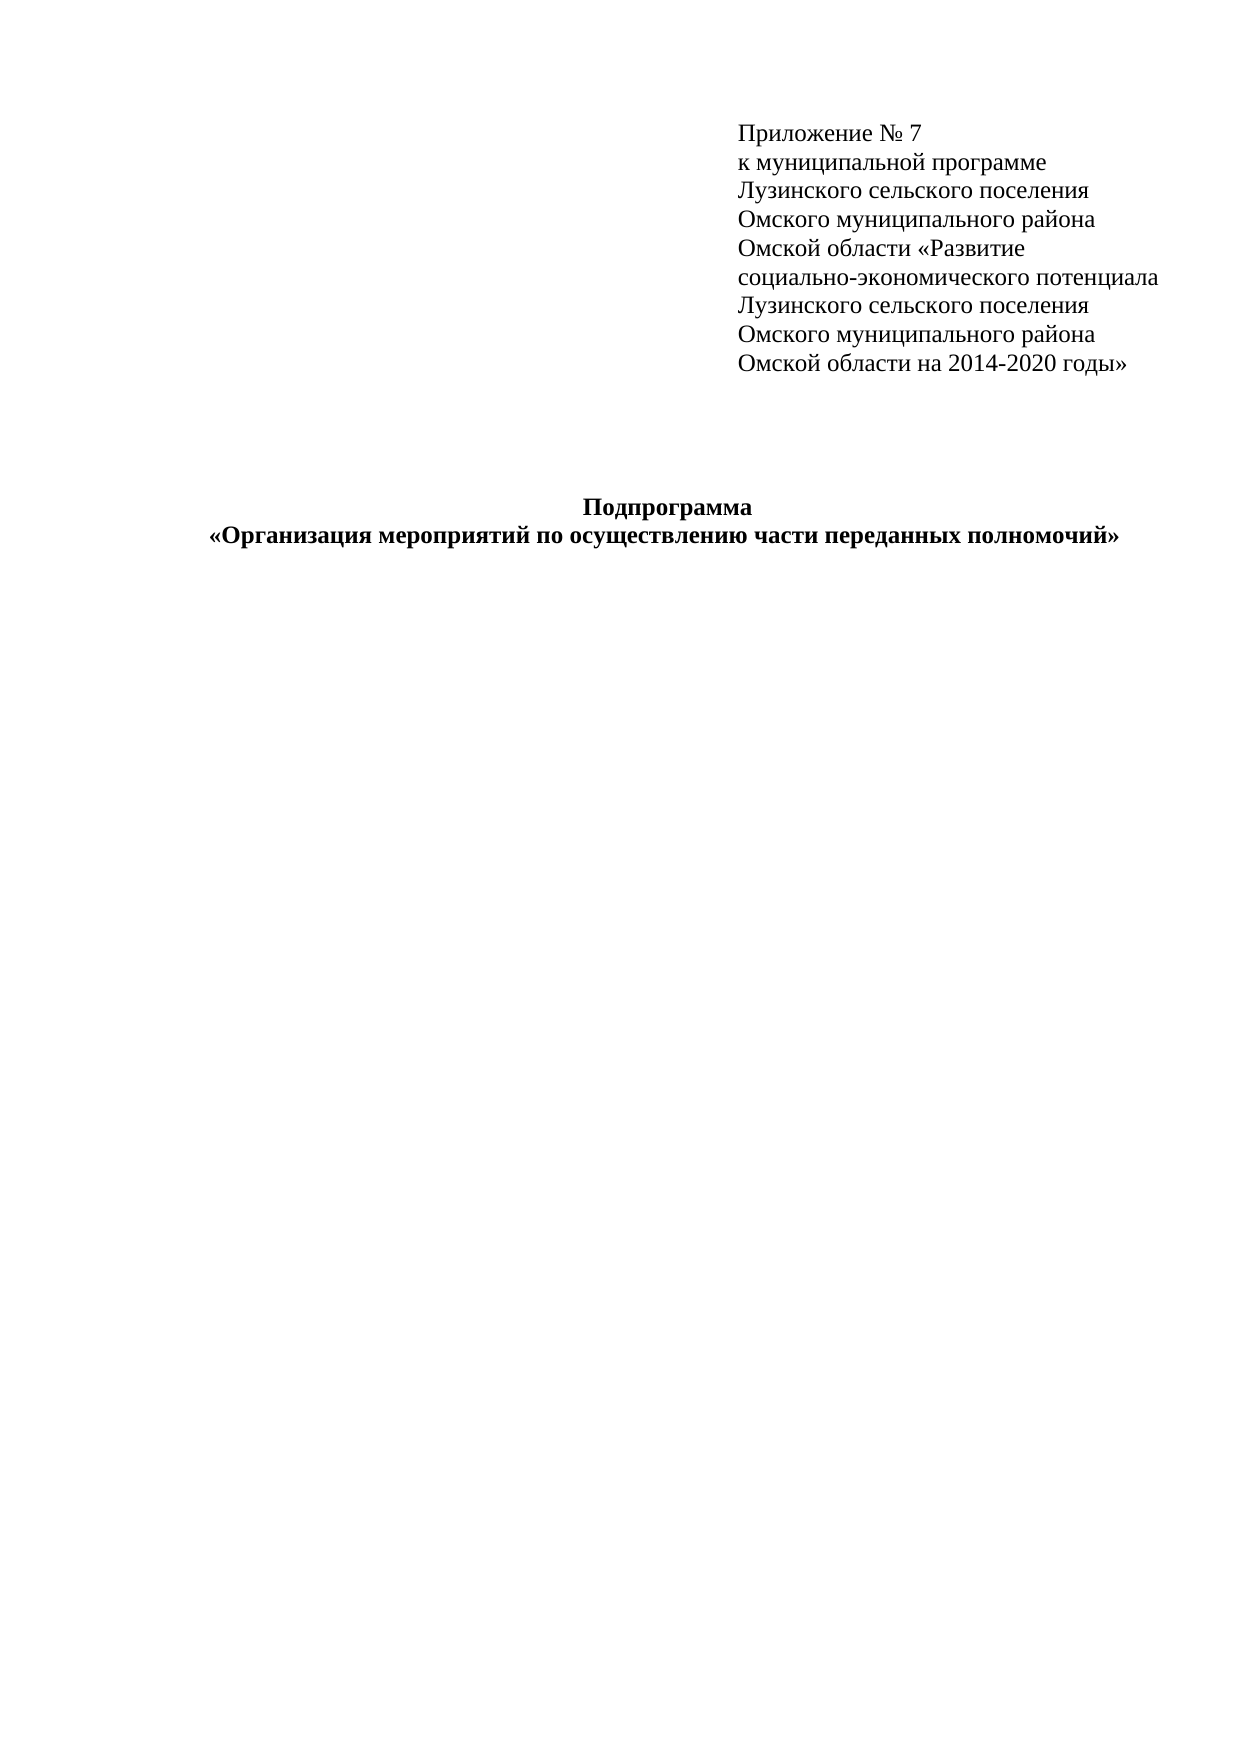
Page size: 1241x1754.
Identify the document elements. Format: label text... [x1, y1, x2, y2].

text «Организация мероприятий по осуществлению части переданных полномочий» [148, 521, 1181, 549]
text Лузинского сельского поселения [738, 176, 1181, 204]
text Омского муниципального района [664, 319, 1181, 348]
text Приложение № 7 [738, 118, 1181, 147]
text к муниципальной программе [664, 147, 1181, 176]
text Омской области на 2014-2020 годы» [664, 348, 1181, 377]
text социально-экономического потенциала [738, 262, 1181, 291]
text Омского муниципального района [664, 204, 1181, 233]
text Подпрограмма [148, 492, 1187, 521]
text Лузинского сельского поселения [664, 291, 1181, 319]
text Омской области «Развитие [664, 233, 1181, 262]
